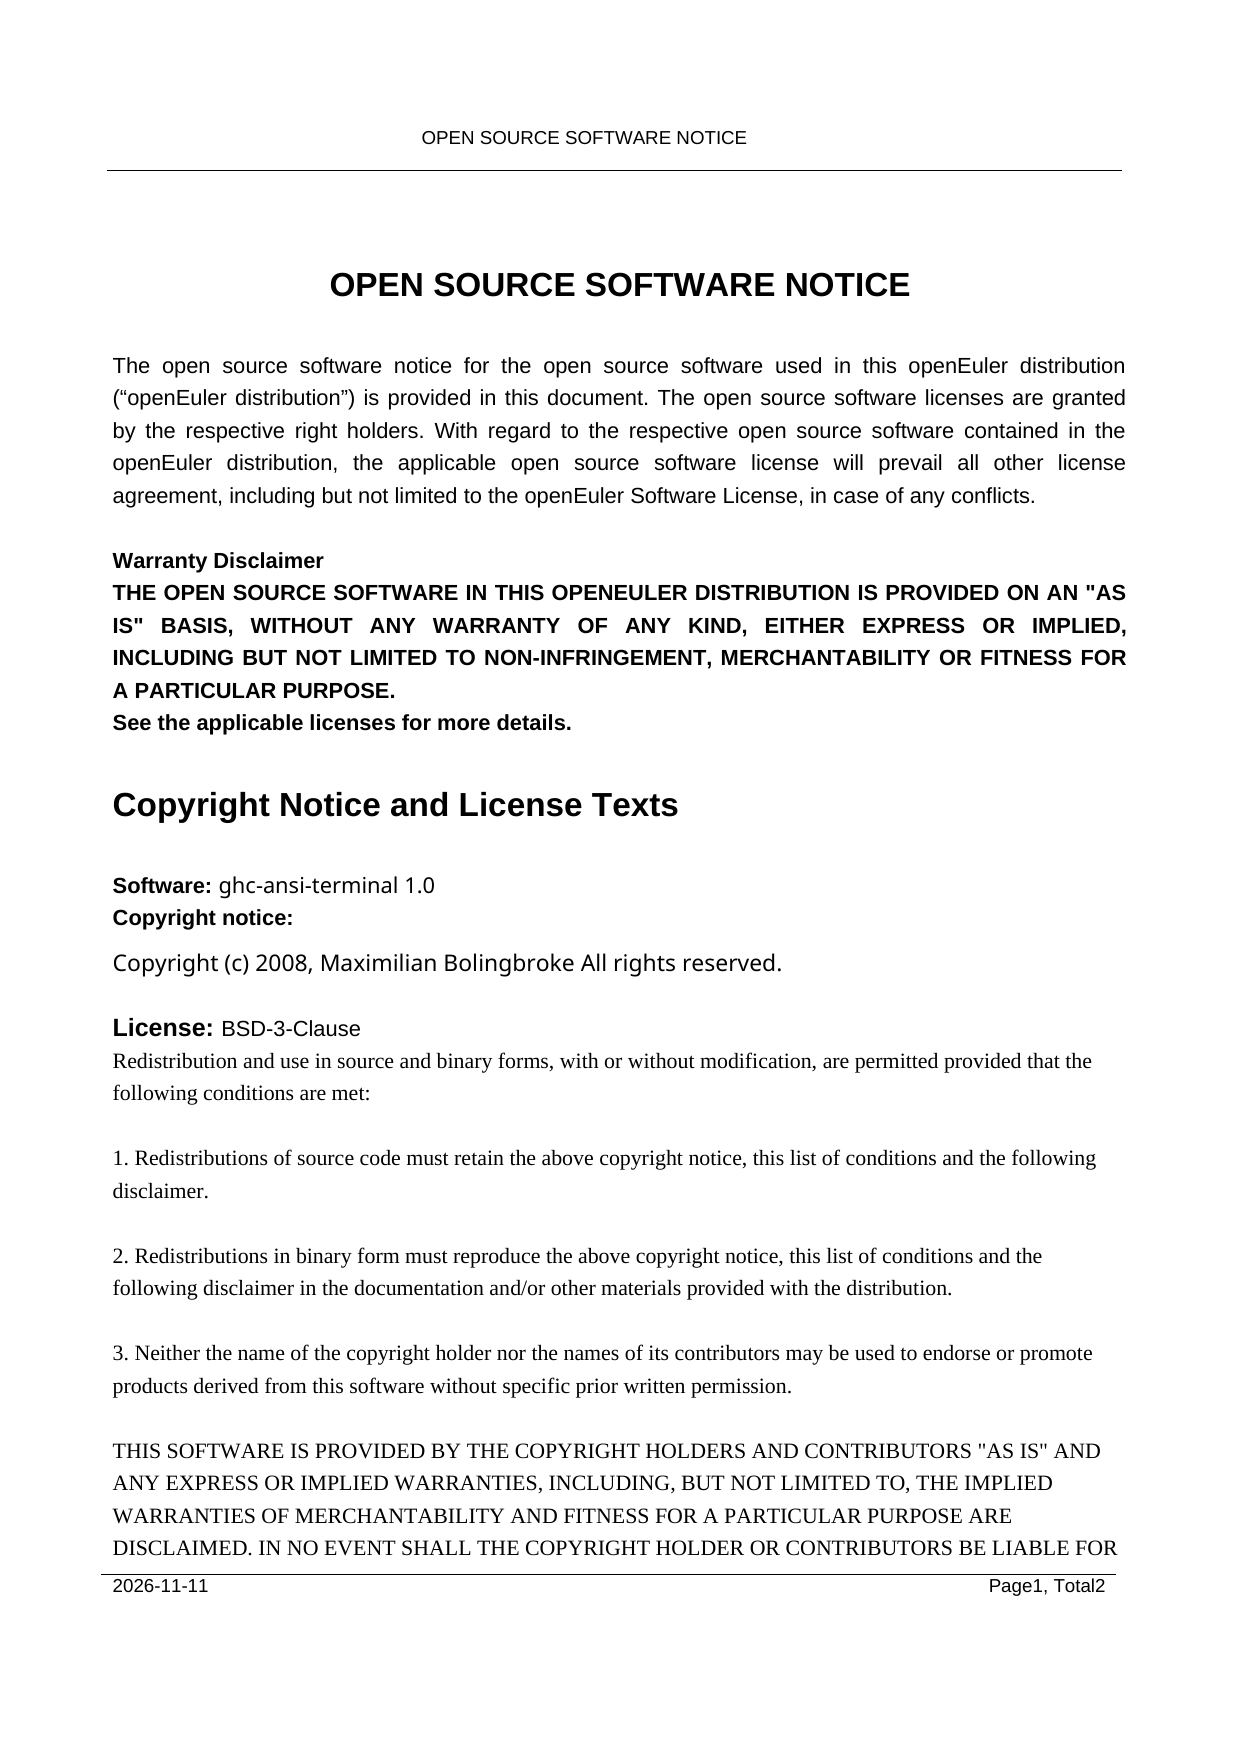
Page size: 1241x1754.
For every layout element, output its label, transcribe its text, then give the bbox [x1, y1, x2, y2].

text Copyright (c) 2008, Maximilian Bolingbroke All rights reserved. [112, 947, 1128, 1012]
text Copyright Notice and License Texts [112, 771, 1128, 836]
text License: BSD-3-Clause [112, 1012, 1128, 1044]
text THE OPEN SOURCE SOFTWARE IN THIS OPENEULER DISTRIBUTION IS PROVIDED ON AN "AS IS" BASIS, WITHOUT ANY WARRANTY OF ANY KIND, EITHER EXPRESS OR IMPLIED, INCLUDING BUT NOT LIMITED TO NON-INFRINGEMENT, MERCHANTABILITY OR FITNESS FOR A PARTICULAR PURPOSE. See the applicable licenses for more details. [112, 576, 1128, 739]
text Warranty Disclaimer [112, 544, 1128, 576]
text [112, 1044, 1128, 1564]
text OPEN SOURCE SOFTWARE NOTICE [112, 251, 1128, 316]
title Software: ghc-ansi-terminal 1.0 [112, 869, 1128, 901]
text The open source software notice for the open source software used in this openEuler distribution (“openEuler distribution”) is provided in this document. The open source software licenses are granted by the respective right holders. With regard to the respective open source software contained in the openEuler distribution, the applicable open source software license will prevail all other license agreement, including but not limited to the openEuler Software License, in case of any conflicts. [112, 349, 1128, 511]
text Copyright notice: [112, 901, 1128, 934]
